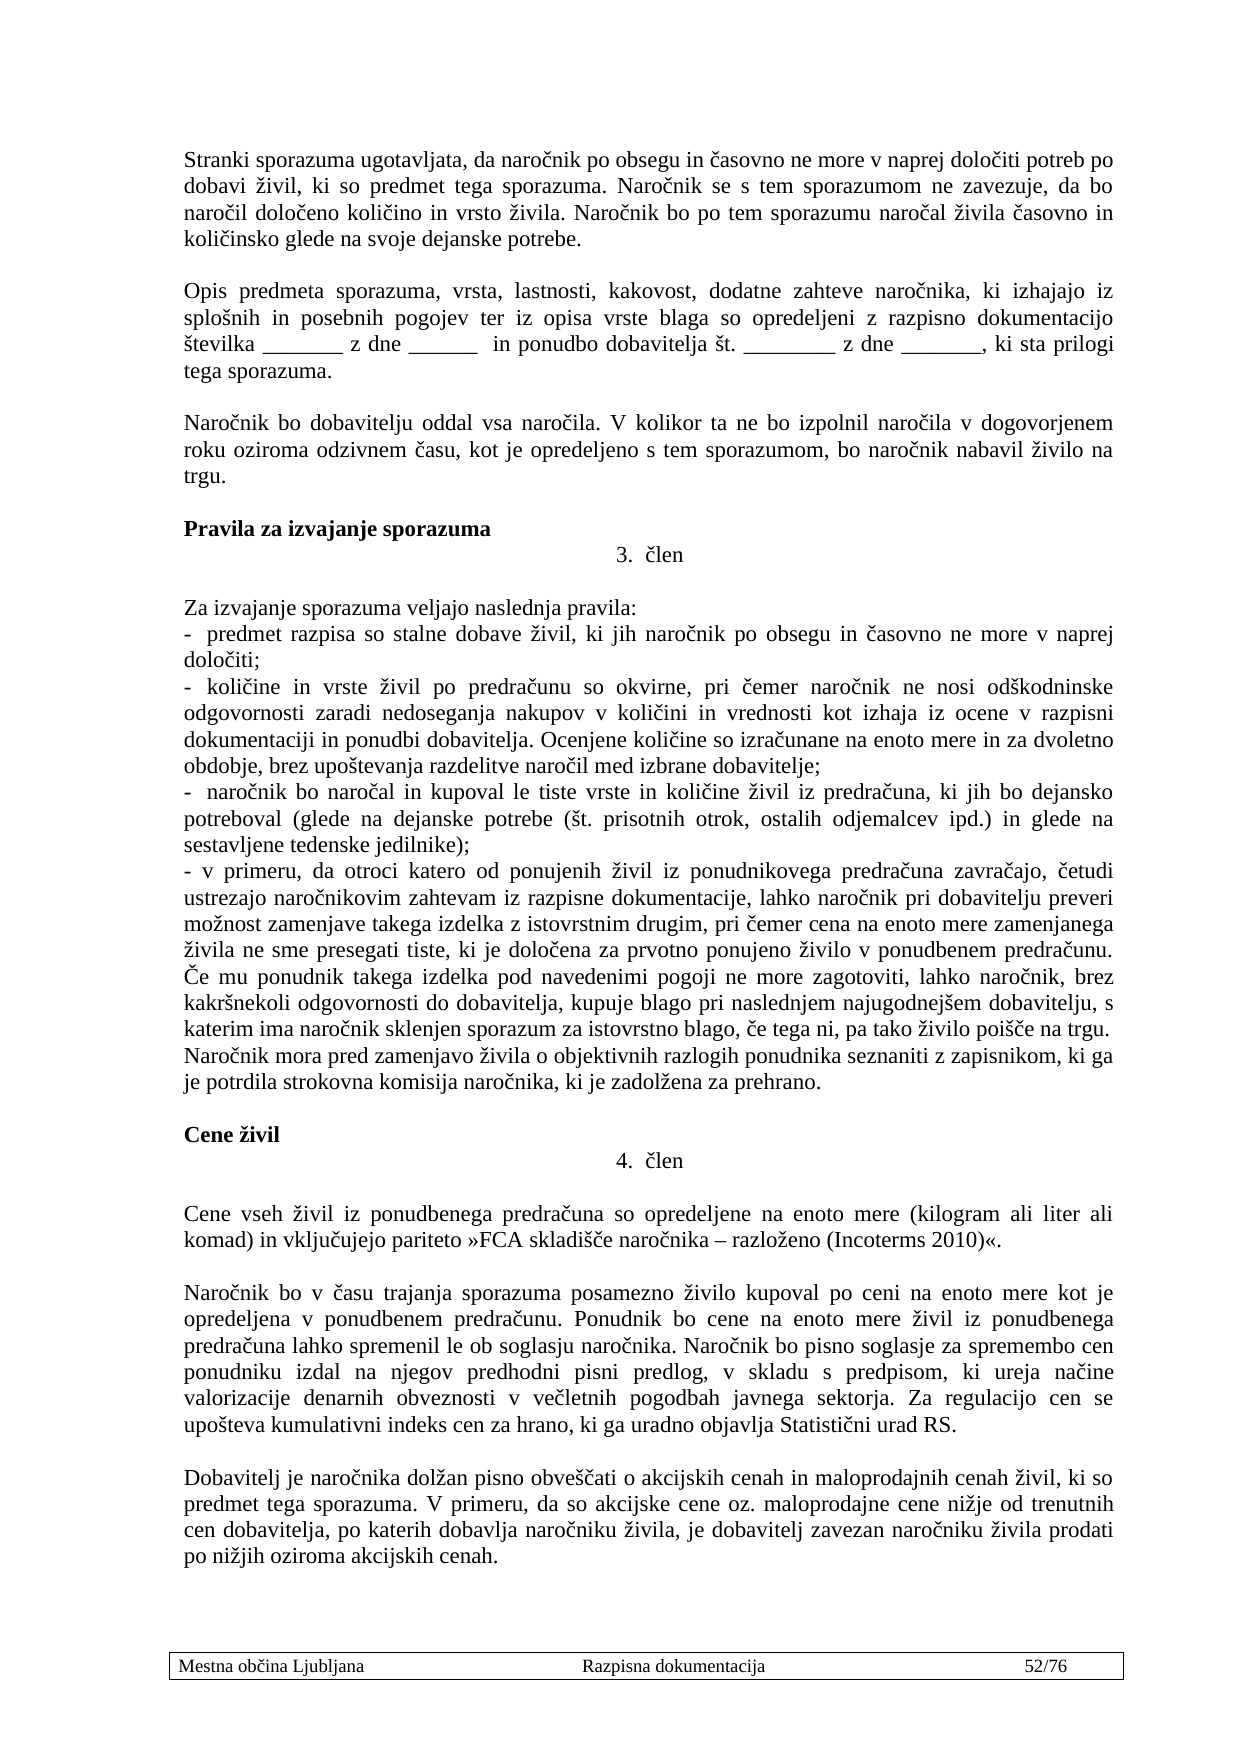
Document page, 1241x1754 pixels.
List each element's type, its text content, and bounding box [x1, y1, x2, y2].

text Cene živil [184, 1121, 1115, 1147]
text Stranki sporazuma ugotavljata, da naročnik po obsegu in časovno ne more v naprej določiti potreb po dobavi živil, ki so predmet tega sporazuma. Naročnik se s tem sporazumom ne zavezuje, da bo naročil določeno količino in vrsto živila. Naročnik bo po tem sporazumu naročal živila časovno in količinsko glede na svoje dejanske potrebe. [184, 146, 1115, 251]
text Naročnik bo v času trajanja sporazuma posamezno živilo kupoval po ceni na enoto mere kot je opredeljena v ponudbenem predračunu. Ponudnik bo cene na enoto mere živil iz ponudbenega predračuna lahko spremenil le ob soglasju naročnika. Naročnik bo pisno soglasje za spremembo cen ponudniku izdal na njegov predhodni pisni predlog, v skladu s predpisom, ki ureja načine valorizacije denarnih obveznosti v večletnih pogodbah javnega sektorja. Za regulacijo cen se upošteva kumulativni indeks cen za hrano, ki ga uradno objavlja Statistični urad RS. [184, 1279, 1115, 1437]
list predmet razpisa so stalne dobave živil, ki jih naročnik po obsegu in časovno ne more v naprej določiti; [184, 620, 1115, 673]
list člen [184, 541, 1115, 567]
text Dobavitelj je naročnika dolžan pisno obveščati o akcijskih cenah in maloprodajnih cenah živil, ki so predmet tega sporazuma. V primeru, da so akcijske cene oz. maloprodajne cene nižje od trenutnih cen dobavitelja, po katerih dobavlja naročniku živila, je dobavitelj zavezan naročniku živila prodati po nižjih oziroma akcijskih cenah. [184, 1463, 1115, 1569]
text Naročnik mora pred zamenjavo živila o objektivnih razlogih ponudnika seznaniti z zapisnikom, ki ga je potrdila strokovna komisija naročnika, ki je zadolžena za prehrano. [184, 1042, 1115, 1094]
text Cene vseh živil iz ponudbenega predračuna so opredeljene na enoto mere (kilogram ali liter ali komad) in vključujejo pariteto »FCA skladišče naročnika – razloženo (Incoterms 2010)«. [184, 1200, 1115, 1253]
list količine in vrste živil po predračunu so okvirne, pri čemer naročnik ne nosi odškodninske odgovornosti zaradi nedoseganja nakupov v količini in vrednosti kot izhaja iz ocene v razpisni dokumentaciji in ponudbi dobavitelja. Ocenjene količine so izračunane na enoto mere in za dvoletno obdobje, brez upoštevanja razdelitve naročil med izbrane dobavitelje; [184, 673, 1115, 778]
list člen [184, 1147, 1115, 1174]
text Pravila za izvajanje sporazuma [184, 515, 1115, 541]
text Naročnik bo dobavitelju oddal vsa naročila. V kolikor ta ne bo izpolnil naročila v dogovorjenem roku oziroma odzivnem času, kot je opredeljeno s tem sporazumom, bo naročnik nabavil živilo na trgu. [184, 409, 1115, 488]
text Za izvajanje sporazuma veljajo naslednja pravila: [184, 594, 1115, 620]
text - v primeru, da otroci katero od ponujenih živil iz ponudnikovega predračuna zavračajo, četudi ustrezajo naročnikovim zahtevam iz razpisne dokumentacije, lahko naročnik pri dobavitelju preveri možnost zamenjave takega izdelka z istovrstnim drugim, pri čemer cena na enoto mere zamenjanega živila ne sme presegati tiste, ki je določena za prvotno ponujeno živilo v ponudbenem predračunu. Če mu ponudnik takega izdelka pod navedenimi pogoji ne more zagotoviti, lahko naročnik, brez kakršnekoli odgovornosti do dobavitelja, kupuje blago pri naslednjem najugodnejšem dobavitelju, s katerim ima naročnik sklenjen sporazum za istovrstno blago, če tega ni, pa tako živilo poišče na trgu. [184, 857, 1115, 1042]
list naročnik bo naročal in kupoval le tiste vrste in količine živil iz predračuna, ki jih bo dejansko potreboval (glede na dejanske potrebe (št. prisotnih otrok, ostalih odjemalcev ipd.) in glede na sestavljene tedenske jedilnike); [184, 778, 1115, 857]
text Opis predmeta sporazuma, vrsta, lastnosti, kakovost, dodatne zahteve naročnika, ki izhajajo iz splošnih in posebnih pogojev ter iz opisa vrste blaga so opredeljeni z razpisno dokumentacijo številka _______ z dne ______ in ponudbo dobavitelja št. ________ z dne _______, ki sta prilogi tega sporazuma. [184, 278, 1115, 383]
